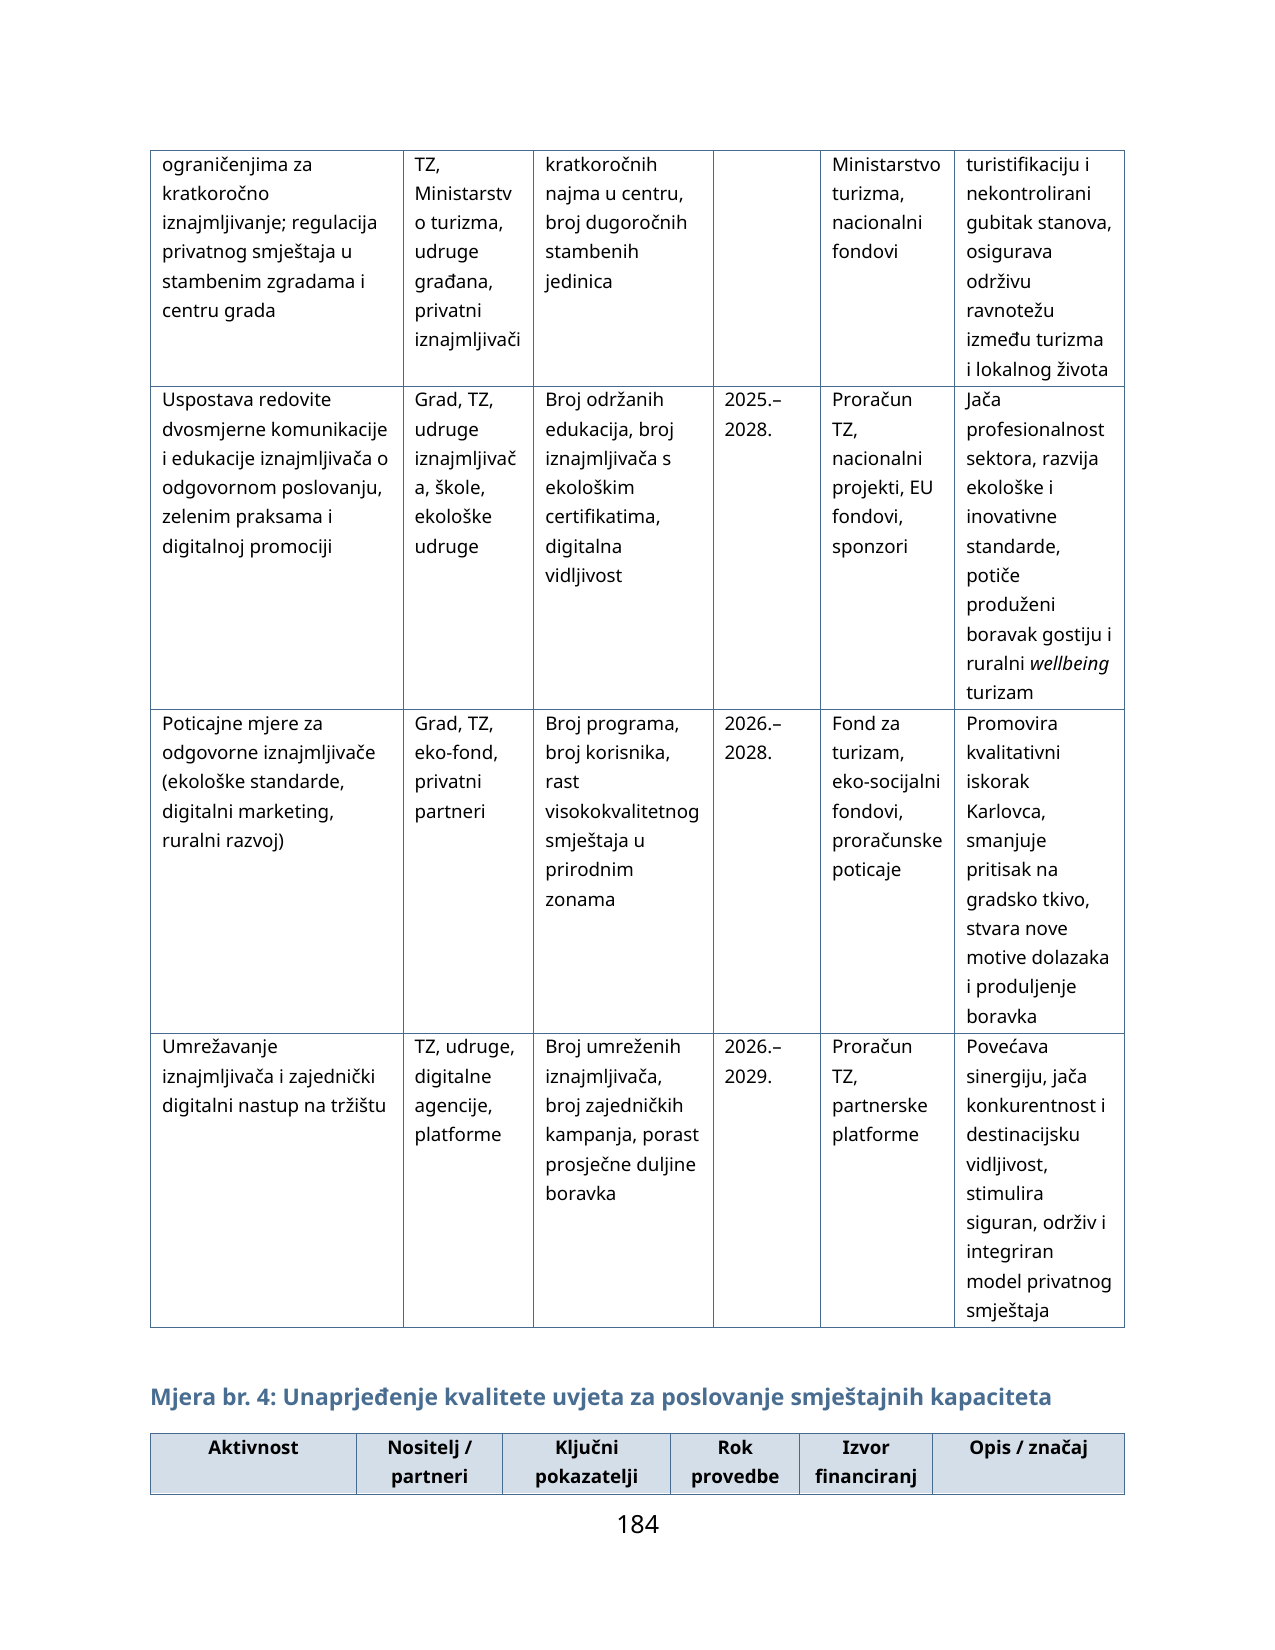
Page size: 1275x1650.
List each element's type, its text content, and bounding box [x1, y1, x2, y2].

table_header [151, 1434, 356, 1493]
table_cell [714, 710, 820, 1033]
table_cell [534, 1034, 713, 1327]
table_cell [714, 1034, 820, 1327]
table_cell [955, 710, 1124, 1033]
text Mjera br. 4: Unaprjeđenje kvalitete uvjeta za poslovanje smještajnih kapaciteta [150, 1381, 1125, 1412]
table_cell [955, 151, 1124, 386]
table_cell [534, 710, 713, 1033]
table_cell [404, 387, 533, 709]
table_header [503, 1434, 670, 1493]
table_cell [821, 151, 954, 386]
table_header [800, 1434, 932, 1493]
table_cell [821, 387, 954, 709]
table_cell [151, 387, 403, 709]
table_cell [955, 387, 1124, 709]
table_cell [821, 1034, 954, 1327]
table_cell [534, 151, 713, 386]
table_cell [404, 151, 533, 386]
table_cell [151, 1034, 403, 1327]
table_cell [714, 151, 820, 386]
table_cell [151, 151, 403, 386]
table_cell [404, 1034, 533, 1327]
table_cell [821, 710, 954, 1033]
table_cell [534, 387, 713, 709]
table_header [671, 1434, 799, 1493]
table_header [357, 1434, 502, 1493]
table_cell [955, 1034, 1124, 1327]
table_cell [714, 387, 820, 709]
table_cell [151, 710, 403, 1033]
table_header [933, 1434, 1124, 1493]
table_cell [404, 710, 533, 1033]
